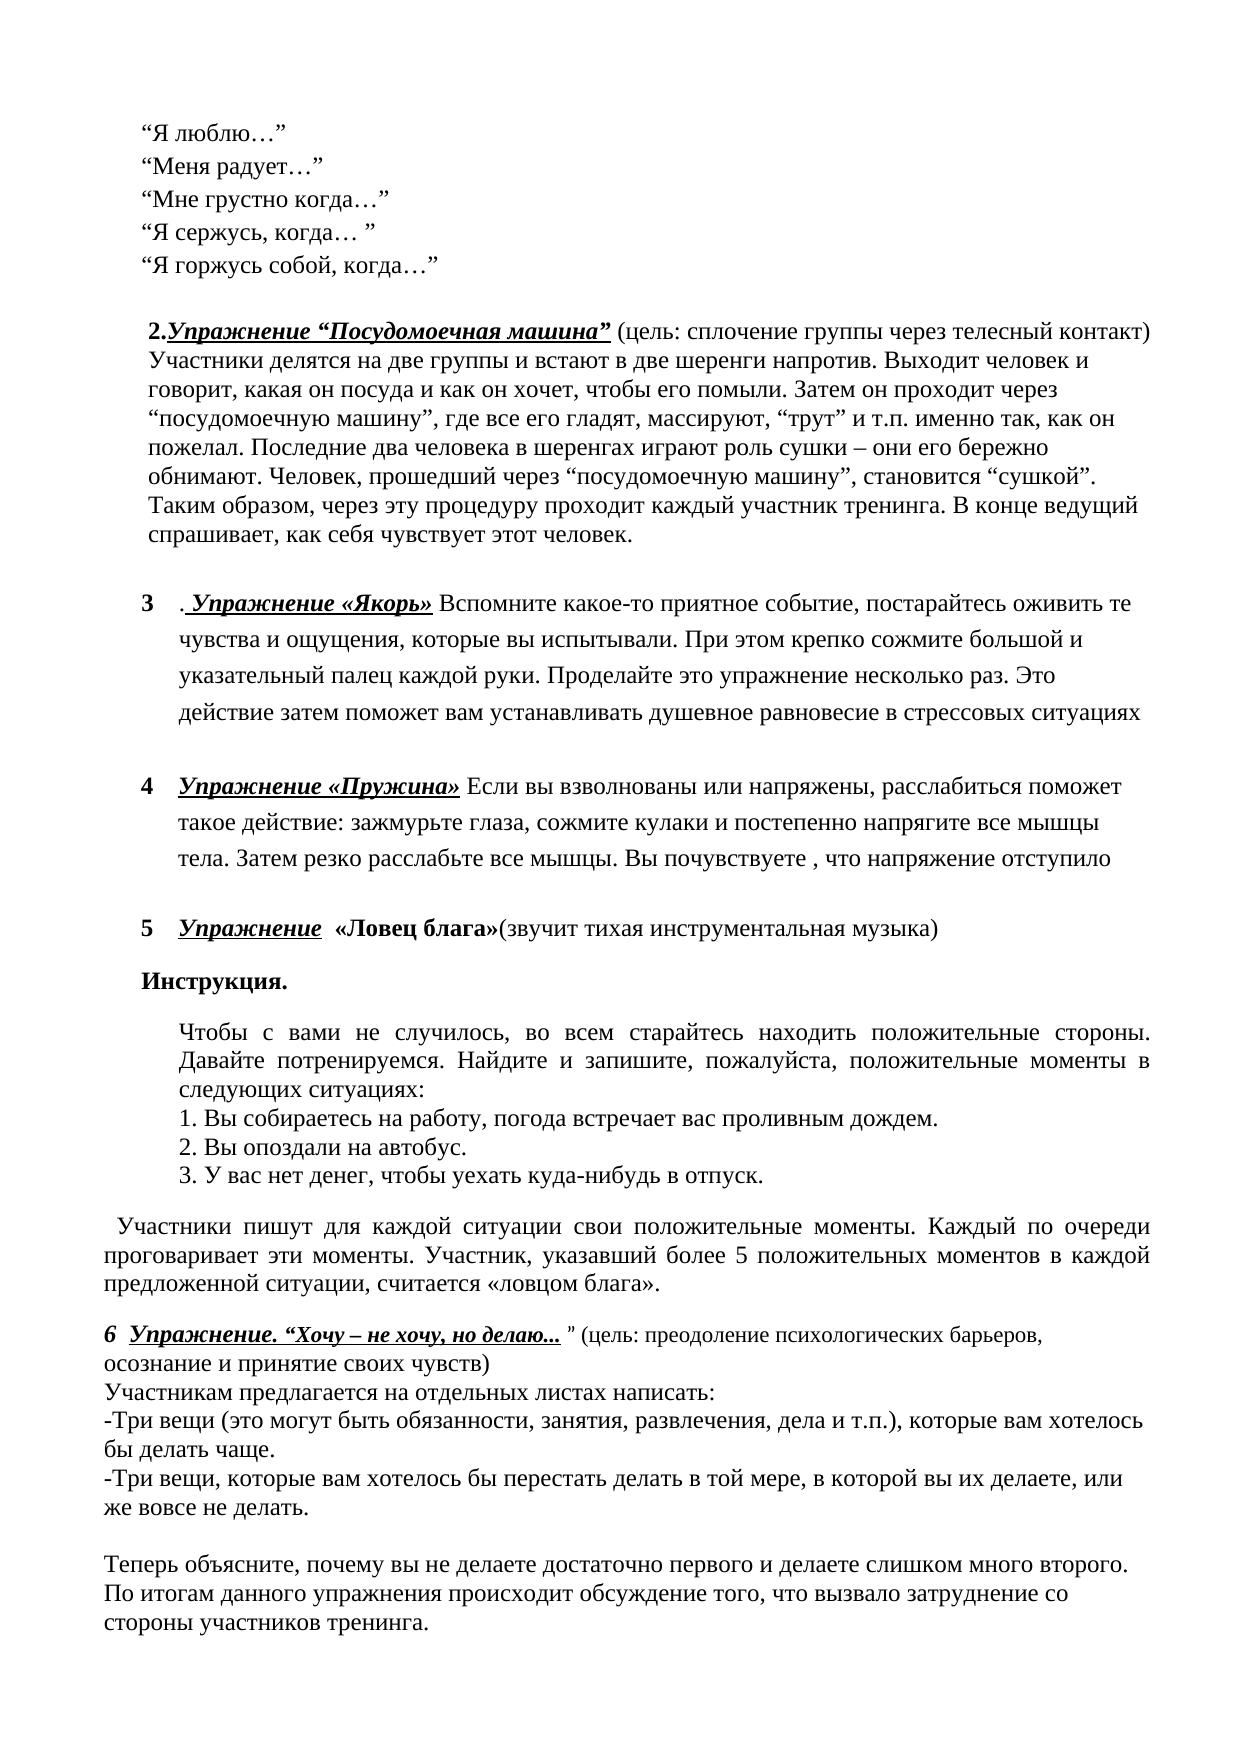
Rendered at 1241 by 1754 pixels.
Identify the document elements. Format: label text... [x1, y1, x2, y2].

text “Мне грустно когда…” [141, 184, 1152, 213]
text 6 Упражнение. “Хочу – не хочу, но делаю... ” (цель: преодоление психологических барьеров, осознание и принятие своих чувств) [103, 1319, 1152, 1377]
text Инструкция. [141, 966, 1152, 995]
list 2. Вы опоздали на автобус. [178, 1132, 1152, 1161]
text -Три вещи (это могут быть обязанности, занятия, развлечения, дела и т.п.), которые вам хотелось бы делать чаще. [103, 1406, 1152, 1463]
list . Упражнение «Якорь» Вспомните какое-то приятное событие, постарайтесь оживить те чувства и ощущения, которые вы испытывали. При этом крепко сожмите большой и указательный палец каждой руки. Проделайте это упражнение несколько раз. Это действие затем поможет вам устанавливать душевное равновесие в стрессовых ситуациях [141, 581, 1152, 726]
text Участникам предлагается на отдельных листах написать: [103, 1377, 1152, 1406]
text Теперь объясните, почему вы не делаете достаточно первого и делаете слишком много второго. [103, 1549, 1152, 1578]
list Участники делятся на две группы и встают в две шеренги напротив. Выходит человек и говорит, какая он посуда и как он хочет, чтобы его помыли. Затем он проходит через “посудомоечную машину”, где все его гладят, массируют, “трут” и т.п. именно так, как он пожелал. Последние два человека в шеренгах играют роль сушки – они его бережно обнимают. Человек, прошедший через “посудомоечную машину”, становится “сушкой”. [148, 345, 1152, 490]
text По итогам данного упражнения происходит обсуждение того, что вызвало затруднение со стороны участников тренинга. [103, 1578, 1152, 1636]
text “Меня радует…” [141, 151, 1152, 180]
text Участники пишут для каждой ситуации свои положительные моменты. Каждый по очереди проговаривает эти моменты. Участник, указавший более 5 положительных моментов в каждой предложенной ситуации, считается «ловцом блага». [103, 1211, 1152, 1297]
text “Я люблю…” [141, 118, 1152, 147]
list Упражнение «Ловец блага»(звучит тихая инструментальная музыка) [141, 905, 1152, 941]
list 2.Упражнение “Посудомоечная машина” (цель: сплочение группы через телесный контакт) [133, 316, 1152, 345]
list Чтобы с вами не случилось, во всем старайтесь находить положительные стороны. Давайте потренируемся. Найдите и запишите, пожалуйста, положительные моменты в следующих ситуациях: [178, 1017, 1152, 1103]
text “Я горжусь собой, когда…” [141, 250, 1152, 279]
text “Я сержусь, когда… ” [141, 217, 1152, 246]
list Таким образом, через эту процедуру проходит каждый участник тренинга. В конце ведущий спрашивает, как себя чувствует этот человек. [148, 490, 1152, 548]
list Упражнение «Пружина» Если вы взволнованы или напряжены, расслабиться поможет такое действие: зажмурьте глаза, сожмите кулаки и постепенно напрягите все мышцы тела. Затем резко расслабьте все мышцы. Вы почувствуете , что напряжение отступило [141, 764, 1152, 872]
list 1. Вы собираетесь на работу, погода встречает вас проливным дождем. [178, 1103, 1152, 1132]
text -Три вещи, которые вам хотелось бы перестать делать в той мере, в которой вы их делаете, или же вовсе не делать. [103, 1463, 1152, 1521]
list 3. У вас нет денег, чтобы уехать куда-нибудь в отпуск. [178, 1161, 1152, 1189]
